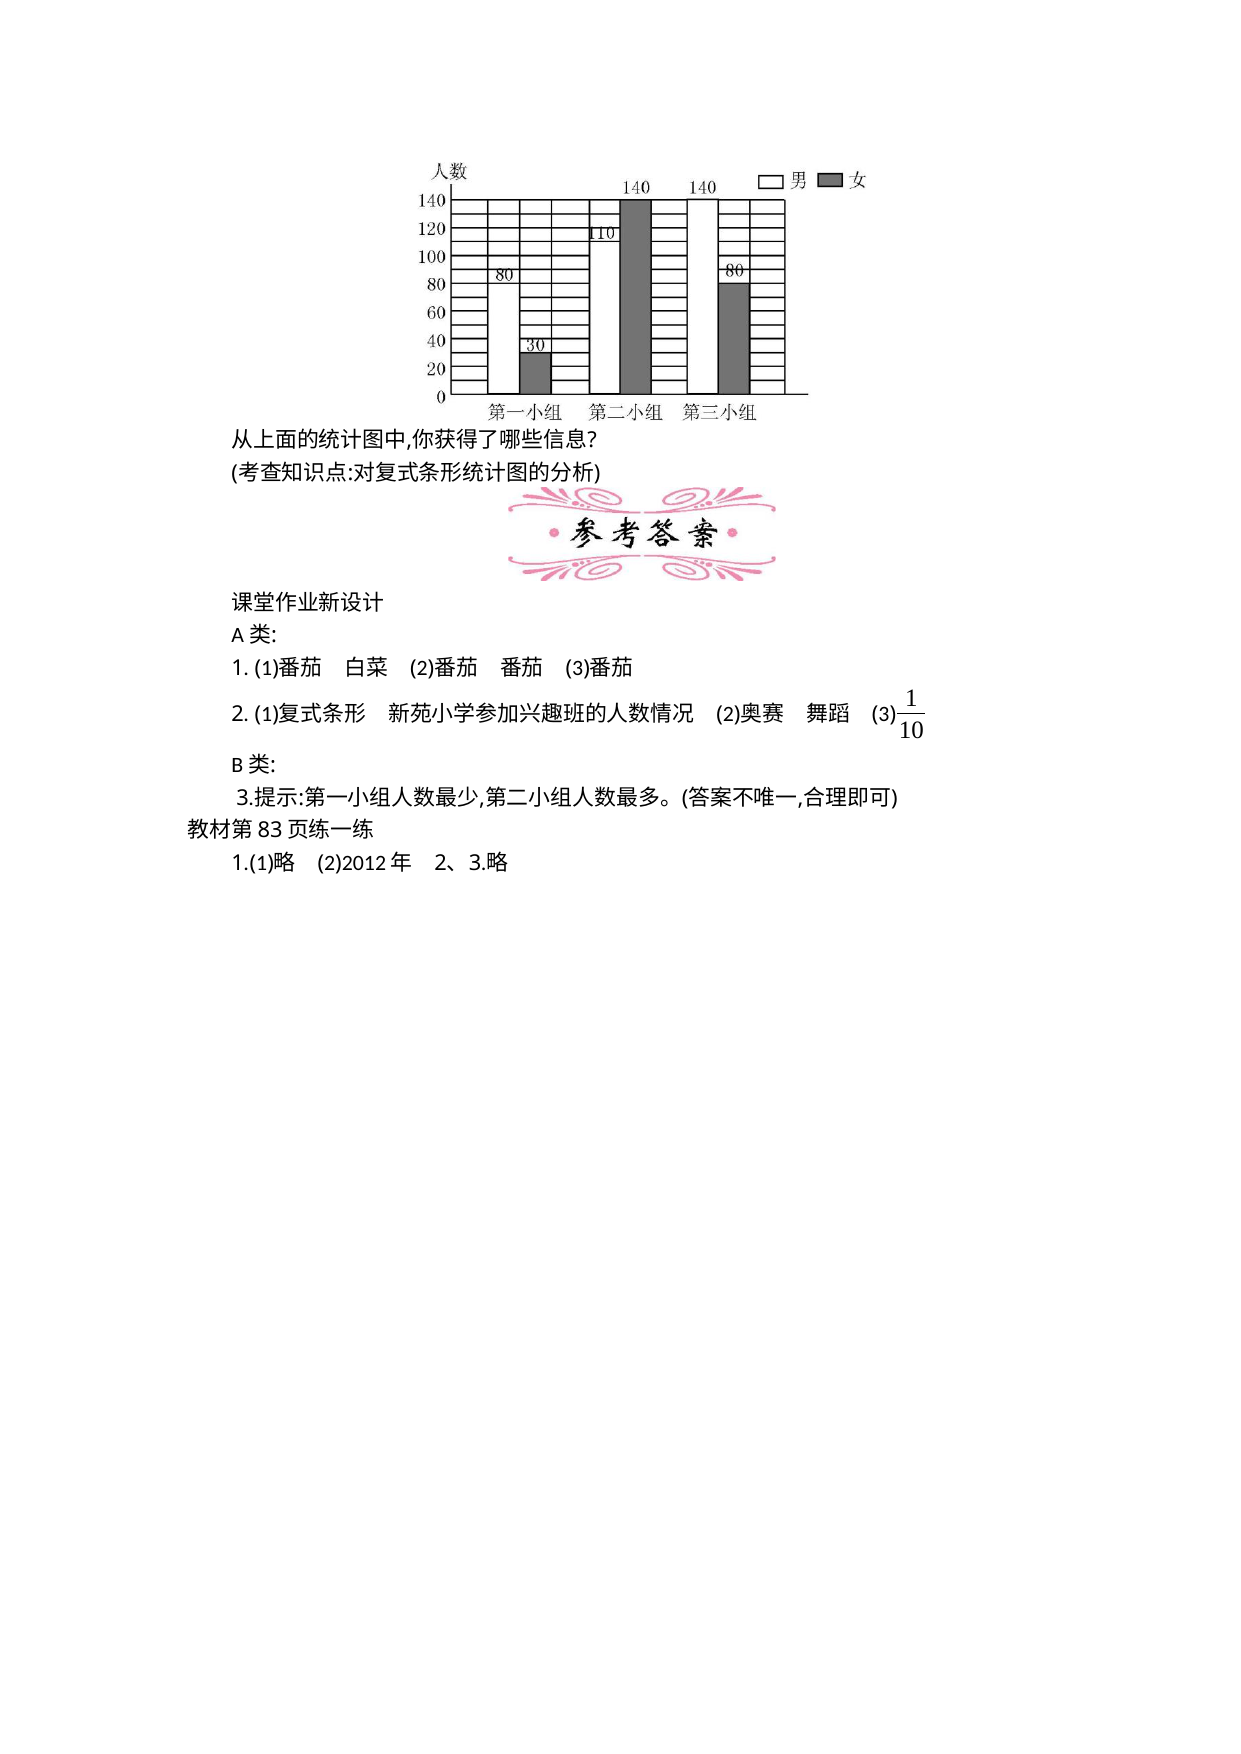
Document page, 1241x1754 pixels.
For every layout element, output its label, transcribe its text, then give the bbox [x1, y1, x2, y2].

text 2. (1)复式条形 新苑小学参加兴趣班的人数情况 (2)奥赛 舞蹈 (3) [187, 682, 1053, 747]
text 教材第83页练一练 [187, 812, 1053, 844]
picture [417, 162, 867, 421]
text 3.提示:第一小组人数最少,第二小组人数最多。(答案不唯一,合理即可) [187, 779, 1053, 812]
text 课堂作业新设计 [187, 584, 1053, 617]
text B 类: [187, 747, 1053, 779]
text (考查知识点:对复式条形统计图的分析) [187, 454, 1053, 487]
text 从上面的统计图中,你获得了哪些信息? [187, 422, 1053, 454]
picture [508, 487, 776, 581]
text 1. (1)番茄 白菜 (2)番茄 番茄 (3)番茄 [187, 649, 1053, 682]
text A 类: [187, 617, 1053, 649]
text 1.(1)略 (2)2012年 2、3.略 [187, 844, 1053, 877]
